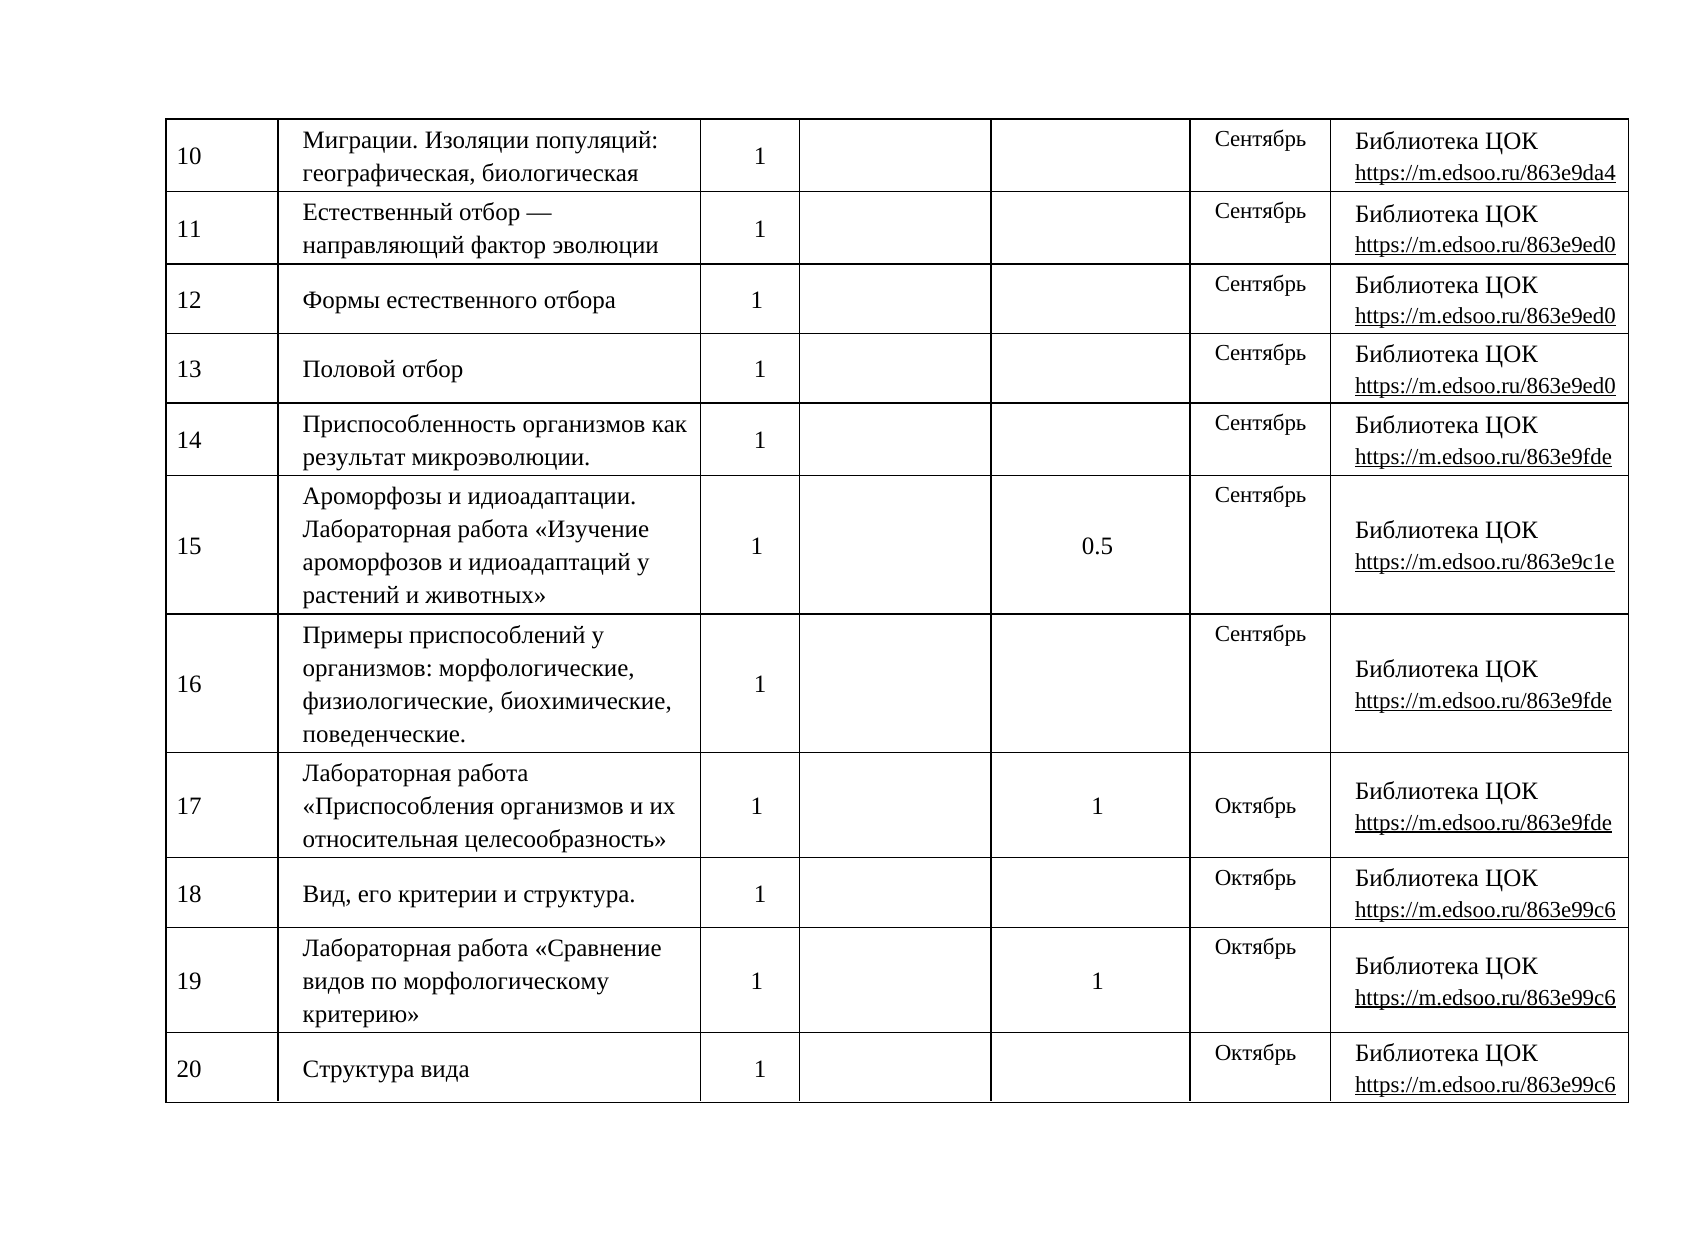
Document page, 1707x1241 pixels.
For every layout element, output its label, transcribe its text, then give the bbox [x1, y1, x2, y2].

table_cell 1 [701, 858, 799, 926]
table_cell 1 [701, 192, 799, 263]
table_cell [992, 1033, 1189, 1101]
table_cell 16 [167, 615, 277, 751]
table_cell Структура вида [279, 1033, 700, 1101]
table_cell Библиотека ЦОК https://m.edsoo.ru/863e99c6 [1331, 858, 1628, 926]
table_cell 1 [701, 1033, 799, 1101]
table_cell [800, 404, 990, 474]
table_cell 1 [992, 928, 1189, 1032]
table_cell 19 [167, 928, 277, 1032]
table_cell Библиотека ЦОК https://m.edsoo.ru/863e9fde [1331, 404, 1628, 474]
table_cell [800, 858, 990, 926]
table_cell Октябрь [1191, 753, 1330, 857]
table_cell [1331, 120, 1628, 191]
table_cell [992, 192, 1189, 263]
table_cell 1 [701, 476, 799, 613]
table_cell Естественный отбор — направляющий фактор эволюции [279, 192, 700, 263]
table_cell 10 [167, 120, 277, 191]
table_cell [800, 615, 990, 751]
table_cell Библиотека ЦОК https://m.edsoo.ru/863e99c6 [1331, 1033, 1628, 1101]
table_cell Октябрь [1191, 928, 1330, 1032]
table_cell 1 [701, 334, 799, 402]
table_cell Сентябрь [1191, 404, 1330, 474]
table_cell Лабораторная работа «Сравнение видов по морфологическому критерию» [279, 928, 700, 1032]
table_cell Вид, его критерии и структура. [279, 858, 700, 926]
table_cell 1 [701, 265, 799, 332]
table_cell [800, 120, 990, 191]
table_cell Формы естественного отбора [279, 265, 700, 332]
table_cell Библиотека ЦОК https://m.edsoo.ru/863e99c6 [1331, 928, 1628, 1032]
table_cell 20 [167, 1033, 277, 1101]
table_cell 1 [701, 615, 799, 751]
table_cell 1 [701, 120, 799, 191]
table_cell [992, 858, 1189, 926]
table_cell [992, 404, 1189, 474]
table_cell Примеры приспособлений у организмов: морфологические, физиологические, биохимические, поведенческие. [279, 615, 700, 751]
table_cell 18 [167, 858, 277, 926]
table_cell Сентябрь [1191, 476, 1330, 613]
table_cell [800, 1033, 990, 1101]
table_cell [800, 265, 990, 332]
table_cell Октябрь [1191, 1033, 1330, 1101]
table_cell Библиотека ЦОК https://m.edsoo.ru/863e9ed0 [1331, 192, 1628, 263]
table_cell 1 [701, 928, 799, 1032]
table_cell Лабораторная работа «Приспособления организмов и их относительная целесообразность» [279, 753, 700, 857]
table_cell [992, 120, 1189, 191]
table_cell Сентябрь [1191, 265, 1330, 332]
table_cell 1 [701, 404, 799, 474]
table_cell Сентябрь [1191, 120, 1330, 191]
table_cell Библиотека ЦОК https://m.edsoo.ru/863e9ed0 [1331, 334, 1628, 402]
table_cell Сентябрь [1191, 334, 1330, 402]
table_cell [992, 265, 1189, 332]
table_cell Октябрь [1191, 858, 1330, 926]
table_cell 12 [167, 265, 277, 332]
table_cell [800, 753, 990, 857]
table_cell [800, 192, 990, 263]
table_cell [992, 615, 1189, 751]
table_cell Ароморфозы и идиоадаптации. Лабораторная работа «Изучение ароморфозов и идиоадаптаций у растений и животных» [279, 476, 700, 613]
table_cell Библиотека ЦОК https://m.edsoo.ru/863e9c1e [1331, 476, 1628, 613]
table_cell Миграции. Изоляции популяций: географическая, биологическая [279, 120, 700, 191]
table_cell 15 [167, 476, 277, 613]
table_cell 14 [167, 404, 277, 474]
table_cell 0.5 [992, 476, 1189, 613]
table_cell Сентябрь [1191, 615, 1330, 751]
table_cell Половой отбор [279, 334, 700, 402]
table_cell Приспособленность организмов как результат микроэволюции. [279, 404, 700, 474]
table_cell [800, 476, 990, 613]
table_cell Библиотека ЦОК https://m.edsoo.ru/863e9fde [1331, 615, 1628, 751]
table_cell 1 [992, 753, 1189, 857]
table_cell 11 [167, 192, 277, 263]
table_cell Сентябрь [1191, 192, 1330, 263]
table_cell [800, 928, 990, 1032]
table_cell 13 [167, 334, 277, 402]
table_cell [992, 334, 1189, 402]
table_cell 17 [167, 753, 277, 857]
table_cell Библиотека ЦОК https://m.edsoo.ru/863e9fde [1331, 753, 1628, 857]
table_cell 1 [701, 753, 799, 857]
table_cell [800, 334, 990, 402]
table_cell Библиотека ЦОК https://m.edsoo.ru/863e9ed0 [1331, 265, 1628, 332]
